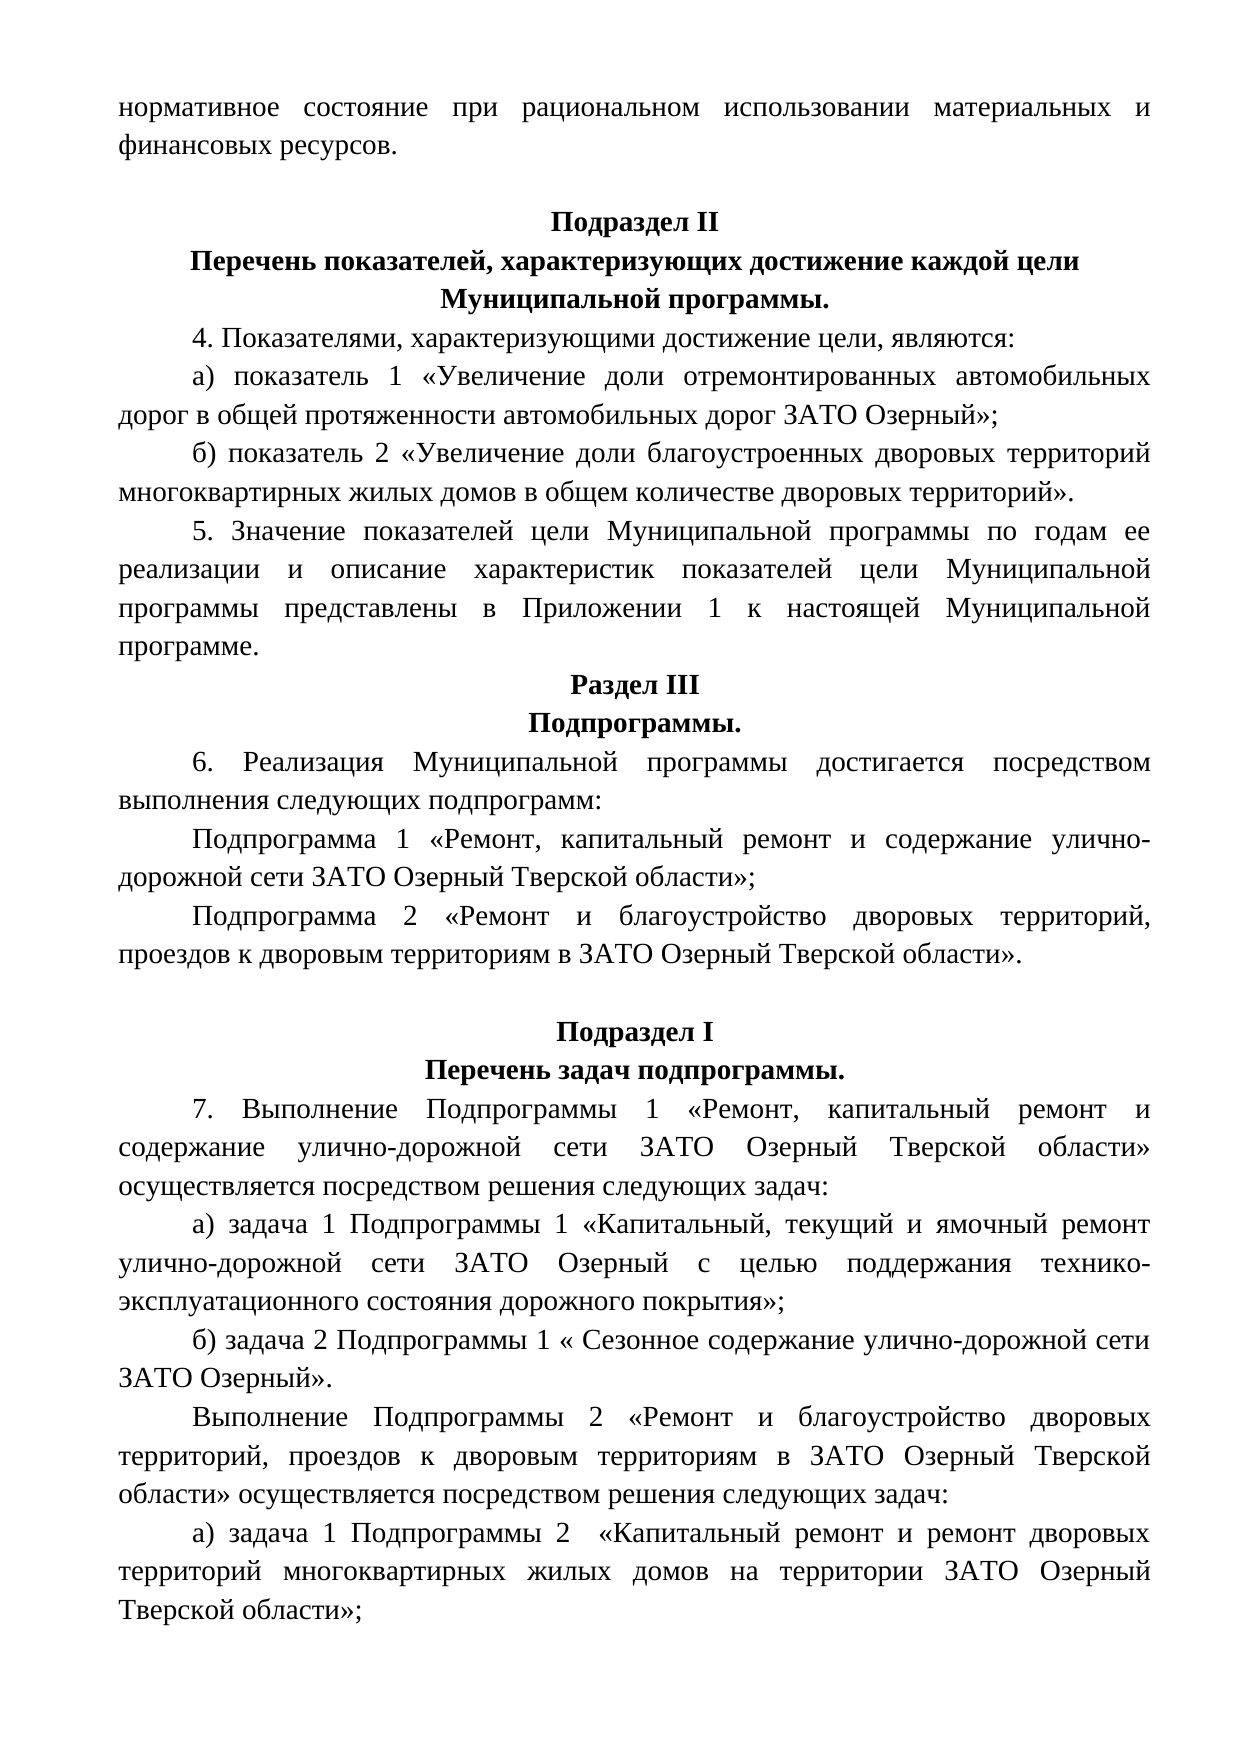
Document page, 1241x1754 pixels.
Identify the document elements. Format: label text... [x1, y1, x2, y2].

text б) задача 2 Подпрограммы 1 « Сезонное содержание улично-дорожной сети ЗАТО Озерный». [118, 1322, 1152, 1394]
text б) показатель 2 «Увеличение доли благоустроенных дворовых территорий многоквартирных жилых домов в общем количестве дворовых территорий». [118, 436, 1152, 508]
text Подпрограмма 1 «Ремонт, капитальный ремонт и содержание улично-дорожной сети ЗАТО Озерный Тверской области»; [118, 821, 1152, 893]
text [118, 89, 1152, 161]
text Раздел III [118, 667, 1152, 700]
text Подпрограммы. [118, 705, 1152, 739]
text а) задача 1 Подпрограммы 1 «Капитальный, текущий и ямочный ремонт улично-дорожной сети ЗАТО Озерный с целью поддержания технико-эксплуатационного состояния дорожного покрытия»; [118, 1206, 1152, 1317]
text Перечень задач подпрограммы. [118, 1052, 1152, 1086]
text 4. Показателями, характеризующими достижение цели, являются: [118, 320, 1152, 353]
text а) показатель 1 «Увеличение доли отремонтированных автомобильных дорог в общей протяженности автомобильных дорог ЗАТО Озерный»; [118, 358, 1152, 431]
text Перечень показателей, характеризующих достижение каждой цели Муниципальной программы. [118, 243, 1152, 315]
text 6. Реализация Муниципальной программы достигается посредством выполнения следующих подпрограмм: [118, 744, 1152, 816]
text Выполнение Подпрограммы 2 «Ремонт и благоустройство дворовых территорий, проездов к дворовым территориям в ЗАТО Озерный Тверской области» осуществляется посредством решения следующих задач: [118, 1399, 1152, 1510]
text Подраздел II [118, 204, 1152, 238]
text 7. Выполнение Подпрограммы 1 «Ремонт, капитальный ремонт и содержание улично-дорожной сети ЗАТО Озерный Тверской области» осуществляется посредством решения следующих задач: [118, 1091, 1152, 1201]
text а) задача 1 Подпрограммы 2 «Капитальный ремонт и ремонт дворовых территорий многоквартирных жилых домов на территории ЗАТО Озерный Тверской области»; [118, 1515, 1152, 1625]
text Подраздел I [118, 1014, 1152, 1047]
text 5. Значение показателей цели Муниципальной программы по годам ее реализации и описание характеристик показателей цели Муниципальной программы представлены в Приложении 1 к настоящей Муниципальной программе. [118, 513, 1152, 662]
text Подпрограмма 2 «Ремонт и благоустройство дворовых территорий, проездов к дворовым территориям в ЗАТО Озерный Тверской области». [118, 898, 1152, 970]
